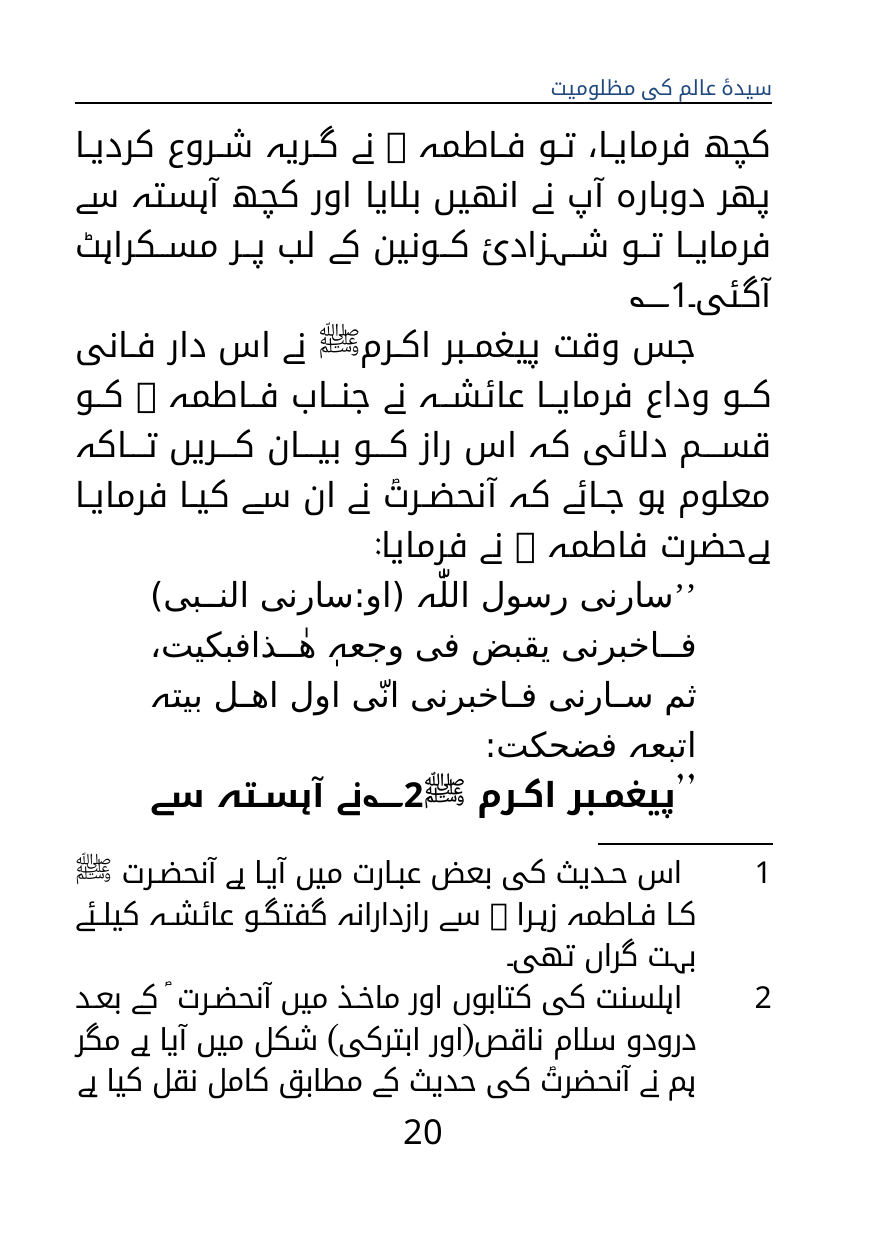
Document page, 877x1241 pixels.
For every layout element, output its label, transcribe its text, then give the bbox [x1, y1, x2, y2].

text ’’سارنی رسول اللّٰہ (او:سارنی النبی) فاخبرنی یقبض فی وجعہٖ ھٰذافبکیت، ثم سارنی فاخبرنی انّی اول اھل بیتہ اتبعہ فضحکت: [150, 567, 697, 767]
text ’’پیغمبر اکرم ﷺ؎نے آہستہ سے مجھ سے فرمایا میں اس مرض میں دارفانی سے رخصت ہو جاؤں گا تو مجھے رونا آگیا اس کے بعد آہستہ سے پھر مجھے خبر دی کہ تم اہلبیت کی پہلی فرد ہو گی جو مجھ سے ملاقات کروگی تو میں خوش ہوگئی۔ [150, 767, 697, 817]
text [75, 117, 772, 317]
text جس وقت پیغمبر اکرمﷺ نے اس دار فانی کو وداع فرمایا عائشہ نے جناب فاطمہ ﷥ کو قسم دلائی کہ اس راز کو بیان کریں تاکہ معلوم ہو جائے کہ آنحضرتؐ نے ان سے کیا فرمایا ہےحضرت فاطمہ ﷥ نے فرمایا: [75, 317, 772, 567]
